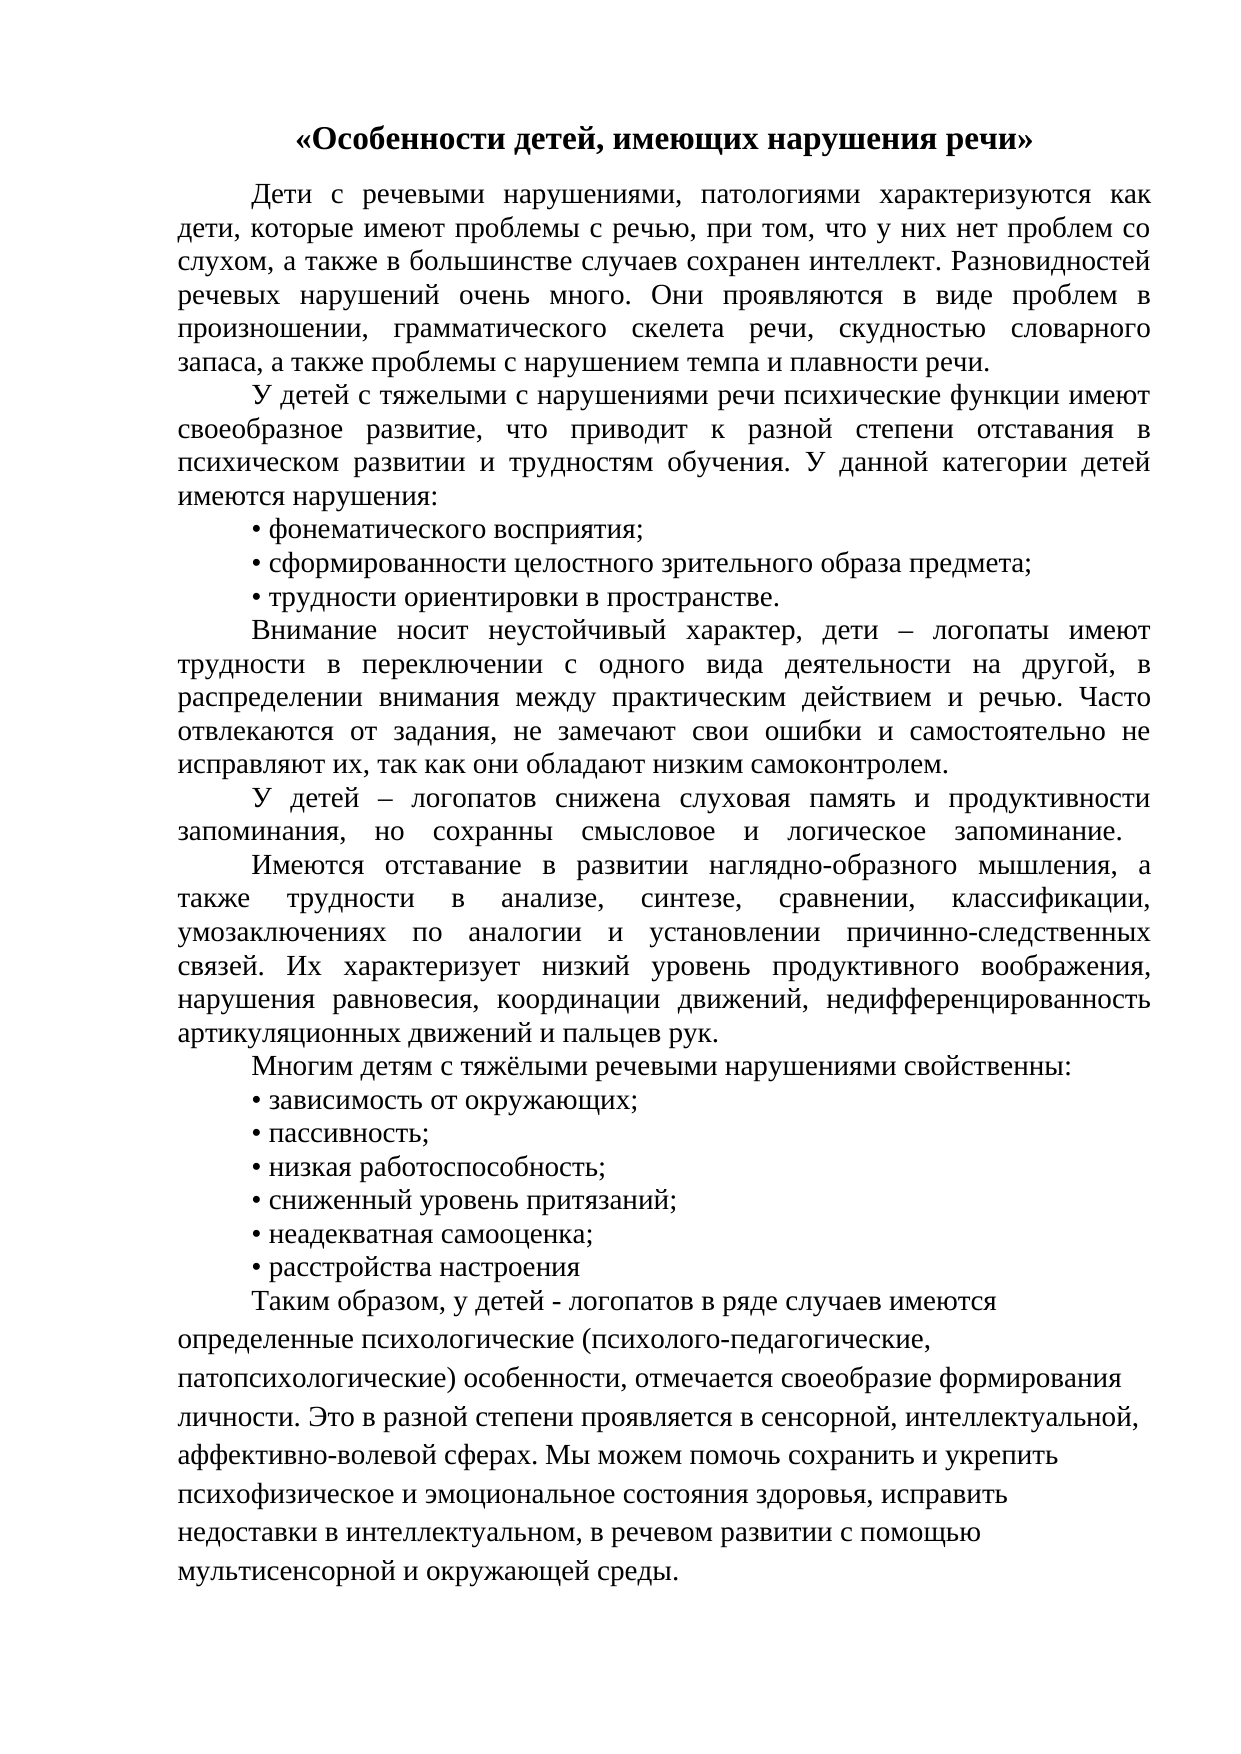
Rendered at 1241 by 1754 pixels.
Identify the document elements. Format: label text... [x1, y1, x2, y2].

text • расстройства настроения [177, 1249, 1152, 1283]
text • фонематического восприятия; [177, 512, 1152, 545]
text У детей с тяжелыми с нарушениями речи психические функции имеют своеобразное развитие, что приводит к разной степени отставания в психическом развитии и трудностям обучения. У данной категории детей имеются нарушения: [177, 377, 1152, 512]
text • сниженный уровень притязаний; [177, 1182, 1152, 1216]
text Дети с речевыми нарушениями, патологиями характеризуются как дети, которые имеют проблемы с речью, при том, что у них нет проблем со слухом, а также в большинстве случаев сохранен интеллект. Разновидностей речевых нарушений очень много. Они проявляются в виде проблем в произношении, грамматического скелета речи, скудностью словарного запаса, а также проблемы с нарушением темпа и плавности речи. [177, 176, 1152, 377]
text • зависимость от окружающих; [177, 1082, 1152, 1115]
text Многим детям с тяжёлыми речевыми нарушениями свойственны: [177, 1048, 1152, 1082]
text У детей – логопатов снижена слуховая память и продуктивности запоминания, но сохранны смысловое и логическое запоминание. Имеются отставание в развитии наглядно-образного мышления, а также трудности в анализе, синтезе, сравнении, классификации, умозаключениях по аналогии и установлении причинно-следственных связей. Их характеризует низкий уровень продуктивного воображения, нарушения равновесия, координации движений, недифференцированность артикуляционных движений и пальцев рук. [177, 780, 1152, 1048]
text • неадекватная самооценка; [177, 1216, 1152, 1249]
text Внимание носит неустойчивый характер, дети – логопаты имеют трудности в переключении с одного вида деятельности на другой, в распределении внимания между практическим действием и речью. Часто отвлекаются от задания, не замечают свои ошибки и самостоятельно не исправляют их, так как они обладают низким самоконтролем. [177, 612, 1152, 780]
text «Особенности детей, имеющих нарушения речи» [177, 118, 1152, 156]
text • сформированности целостного зрительного образа предмета; [177, 545, 1152, 579]
text Таким образом, у детей - логопатов в ряде случаев имеются определенные психологические (психолого-педагогические, патопсихологические) особенности, отмечается своеобразие формирования личности. Это в разной степени проявляется в сенсорной, интеллектуальной, аффективно-волевой сферах. Мы можем помочь сохранить и укрепить психофизическое и эмоциональное состояния здоровья, исправить недоставки в интеллектуальном, в речевом развитии с помощью мультисенсорной и окружающей среды. [177, 1283, 1152, 1586]
text • пассивность; [177, 1115, 1152, 1149]
text • трудности ориентировки в пространстве. [177, 579, 1152, 612]
text • низкая работоспособность; [177, 1149, 1152, 1182]
